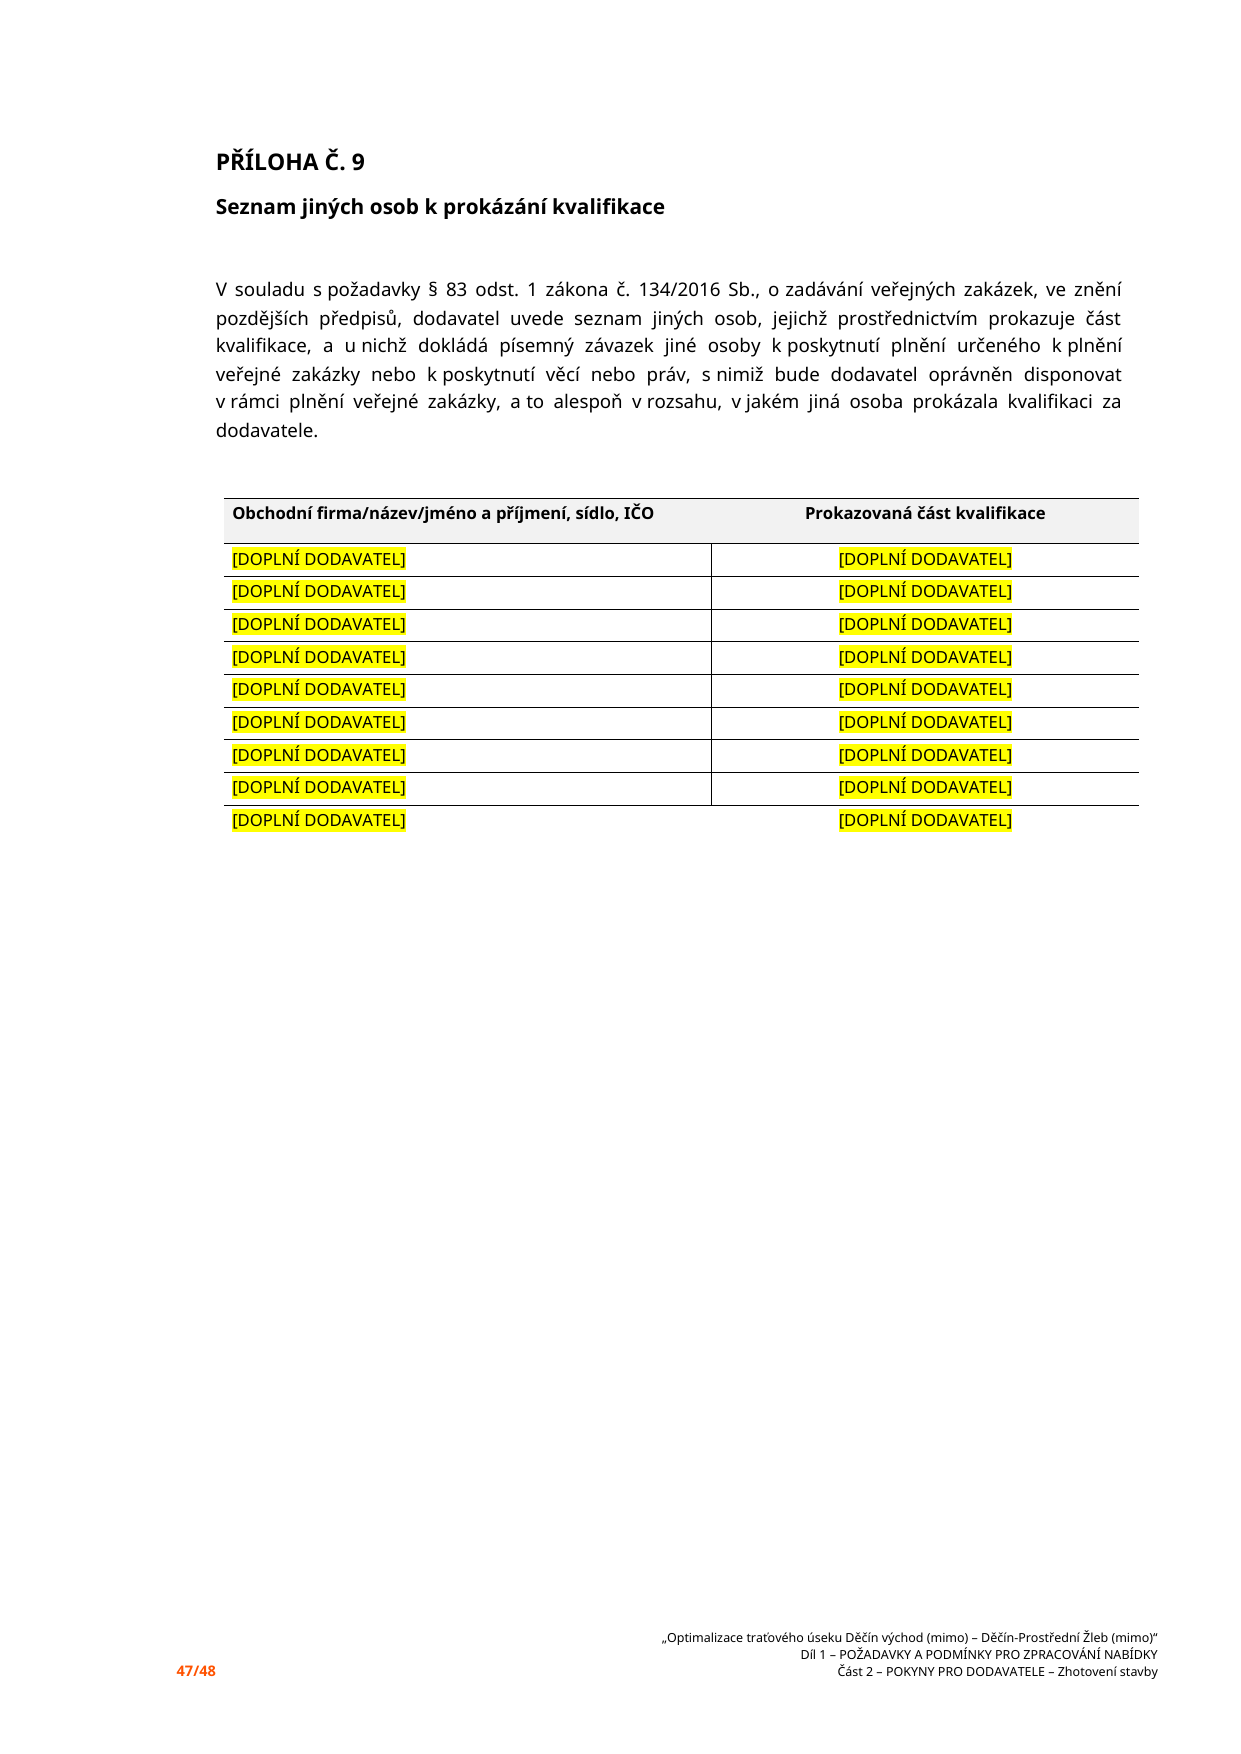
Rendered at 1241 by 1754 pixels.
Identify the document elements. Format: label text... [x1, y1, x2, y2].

table_cell [DOPLNÍ DODAVATEL] [224, 577, 711, 608]
text V souladu s požadavky § 83 odst. 1 zákona č. 134/2016 Sb., o zadávání veřejných zakázek, ve znění pozdějších předpisů, dodavatel uvede seznam jiných osob, jejichž prostřednictvím prokazuje část kvalifikace, a u nichž dokládá písemný závazek jiné osoby k poskytnutí plnění určeného k plnění veřejné zakázky nebo k poskytnutí věcí nebo práv, s nimiž bude dodavatel oprávněn disponovat v rámci plnění veřejné zakázky, a to alespoň v rozsahu, v jakém jiná osoba prokázala kvalifikaci za dodavatele. [216, 277, 1122, 442]
table_cell [DOPLNÍ DODAVATEL] [712, 740, 1139, 772]
table_cell [DOPLNÍ DODAVATEL] [224, 773, 711, 805]
table_cell [DOPLNÍ DODAVATEL] [224, 708, 711, 739]
table_cell [DOPLNÍ DODAVATEL] [712, 708, 1139, 739]
text Příloha č. 9 [216, 146, 1122, 177]
table_header Prokazovaná část kvalifikace [711, 499, 1139, 543]
table_cell [DOPLNÍ DODAVATEL] [224, 610, 711, 641]
table_header Obchodní firma/název/jméno a příjmení, sídlo, IČO [224, 499, 711, 543]
table_cell [DOPLNÍ DODAVATEL] [712, 544, 1139, 576]
table_cell [DOPLNÍ DODAVATEL] [712, 577, 1139, 608]
table_cell [DOPLNÍ DODAVATEL] [224, 544, 711, 576]
table_cell [DOPLNÍ DODAVATEL] [224, 806, 711, 837]
table_cell [DOPLNÍ DODAVATEL] [224, 675, 711, 707]
table_cell [DOPLNÍ DODAVATEL] [712, 610, 1139, 641]
table_cell [DOPLNÍ DODAVATEL] [711, 806, 1139, 837]
table_cell [DOPLNÍ DODAVATEL] [712, 642, 1139, 674]
table_cell [DOPLNÍ DODAVATEL] [224, 740, 711, 772]
table_cell [DOPLNÍ DODAVATEL] [712, 773, 1139, 805]
text Seznam jiných osob k prokázání kvalifikace [216, 192, 1122, 221]
table_cell [DOPLNÍ DODAVATEL] [712, 675, 1139, 707]
table_cell [DOPLNÍ DODAVATEL] [224, 642, 711, 674]
